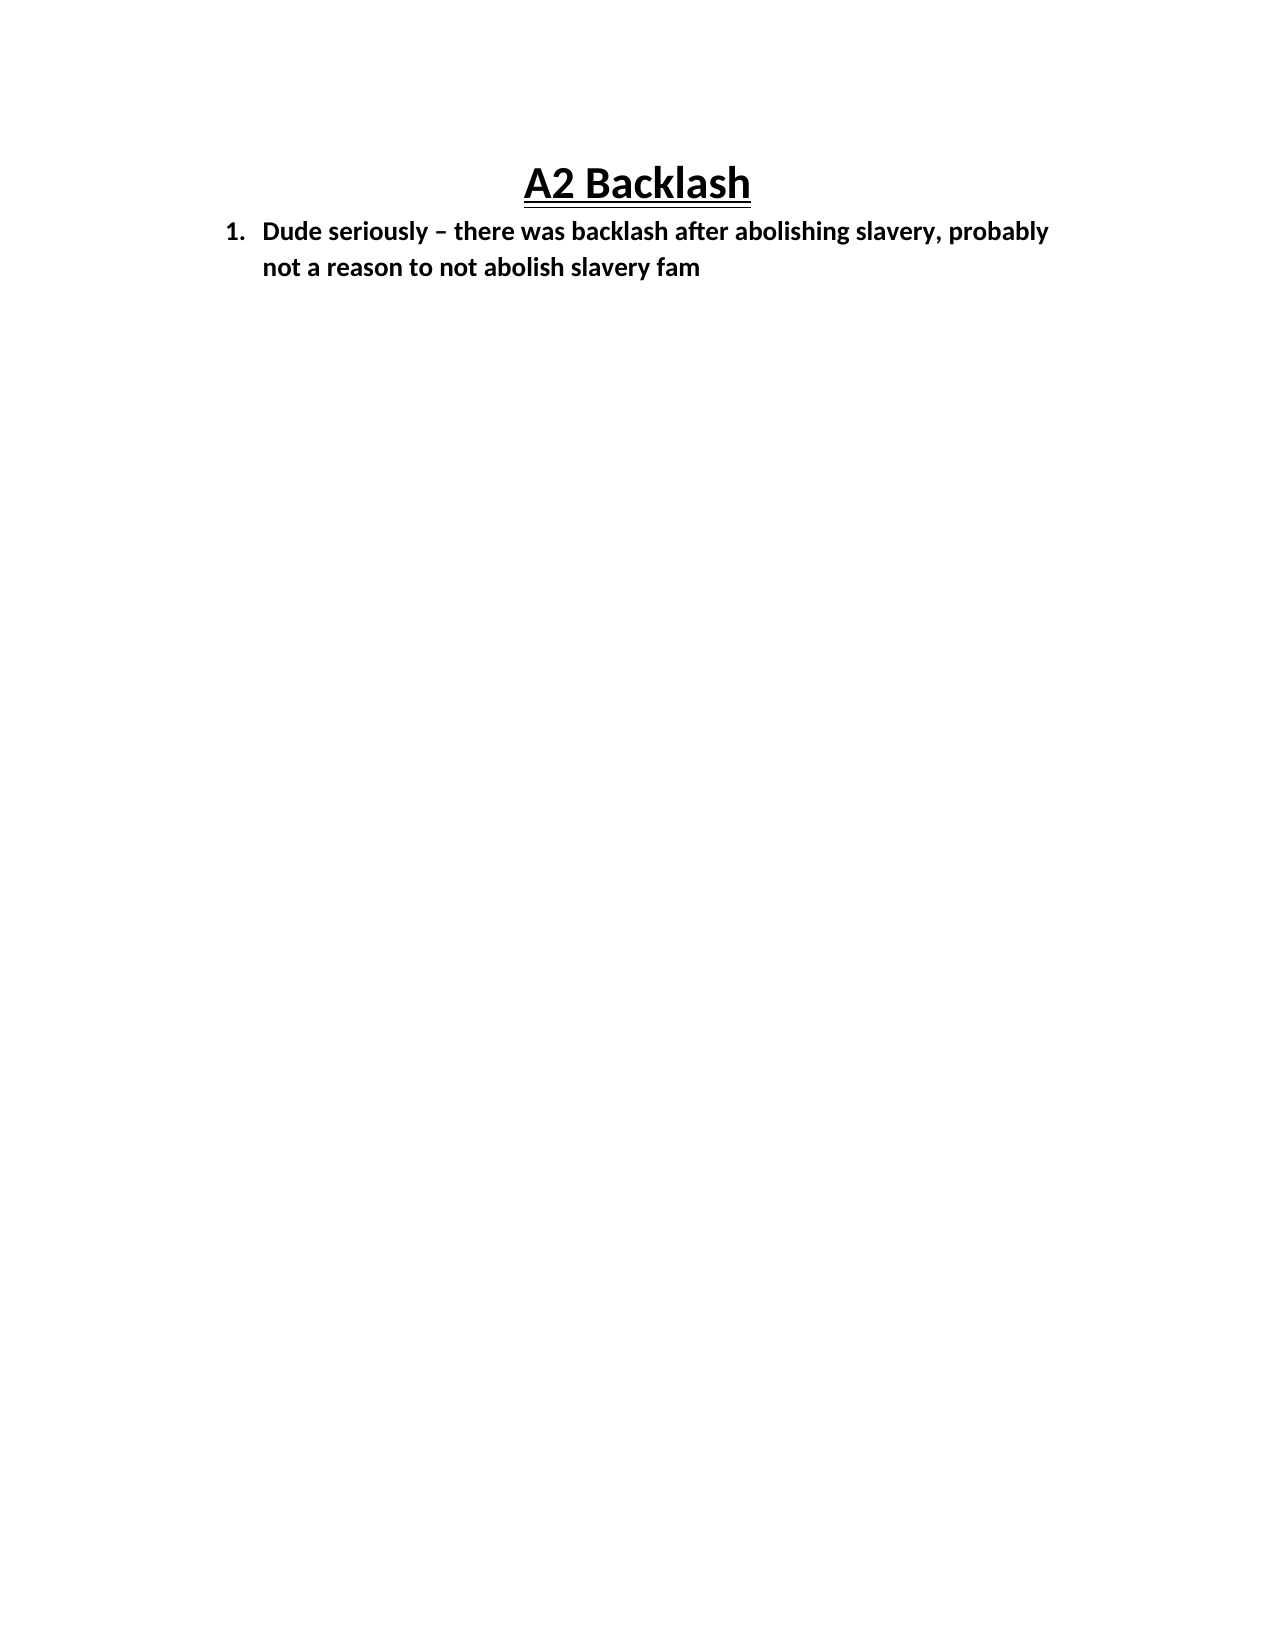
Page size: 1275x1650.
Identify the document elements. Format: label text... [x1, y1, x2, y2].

subtitle A2 Backlash [187, 154, 1087, 210]
subtitle Dude seriously – there was backlash after abolishing slavery, probably not a reason to not abolish slavery fam [225, 214, 1087, 283]
